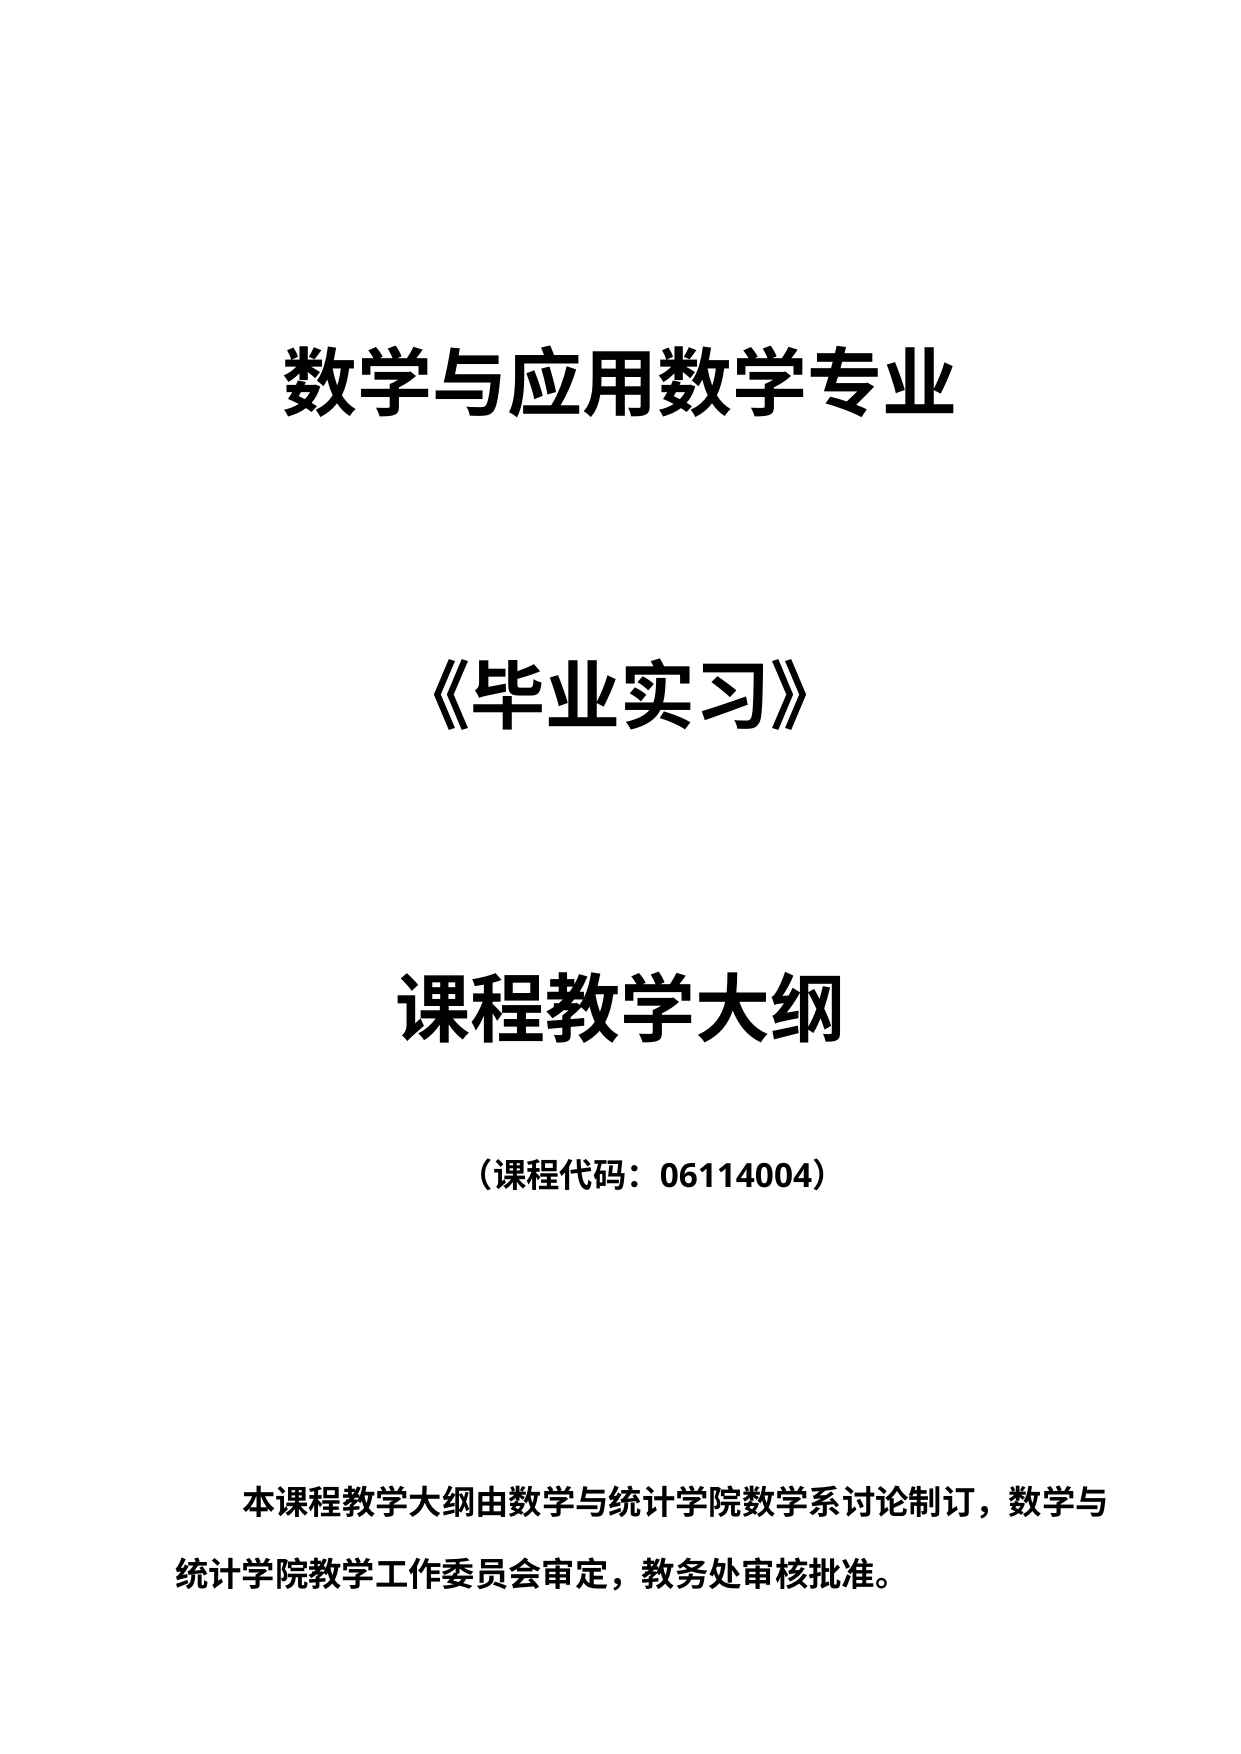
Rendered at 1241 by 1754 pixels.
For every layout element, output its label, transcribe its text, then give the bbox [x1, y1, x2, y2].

text 课程教学大纲 [178, 950, 1062, 1058]
text （课程代码：06114004） [175, 1149, 1130, 1198]
text 数学与应用数学专业 [178, 324, 1062, 432]
text 《毕业实习》 [178, 637, 1062, 745]
text 本课程教学大纲由数学与统计学院数学系讨论制订，数学与统计学院教学工作委员会审定，教务处审核批准。 [175, 1476, 1130, 1596]
